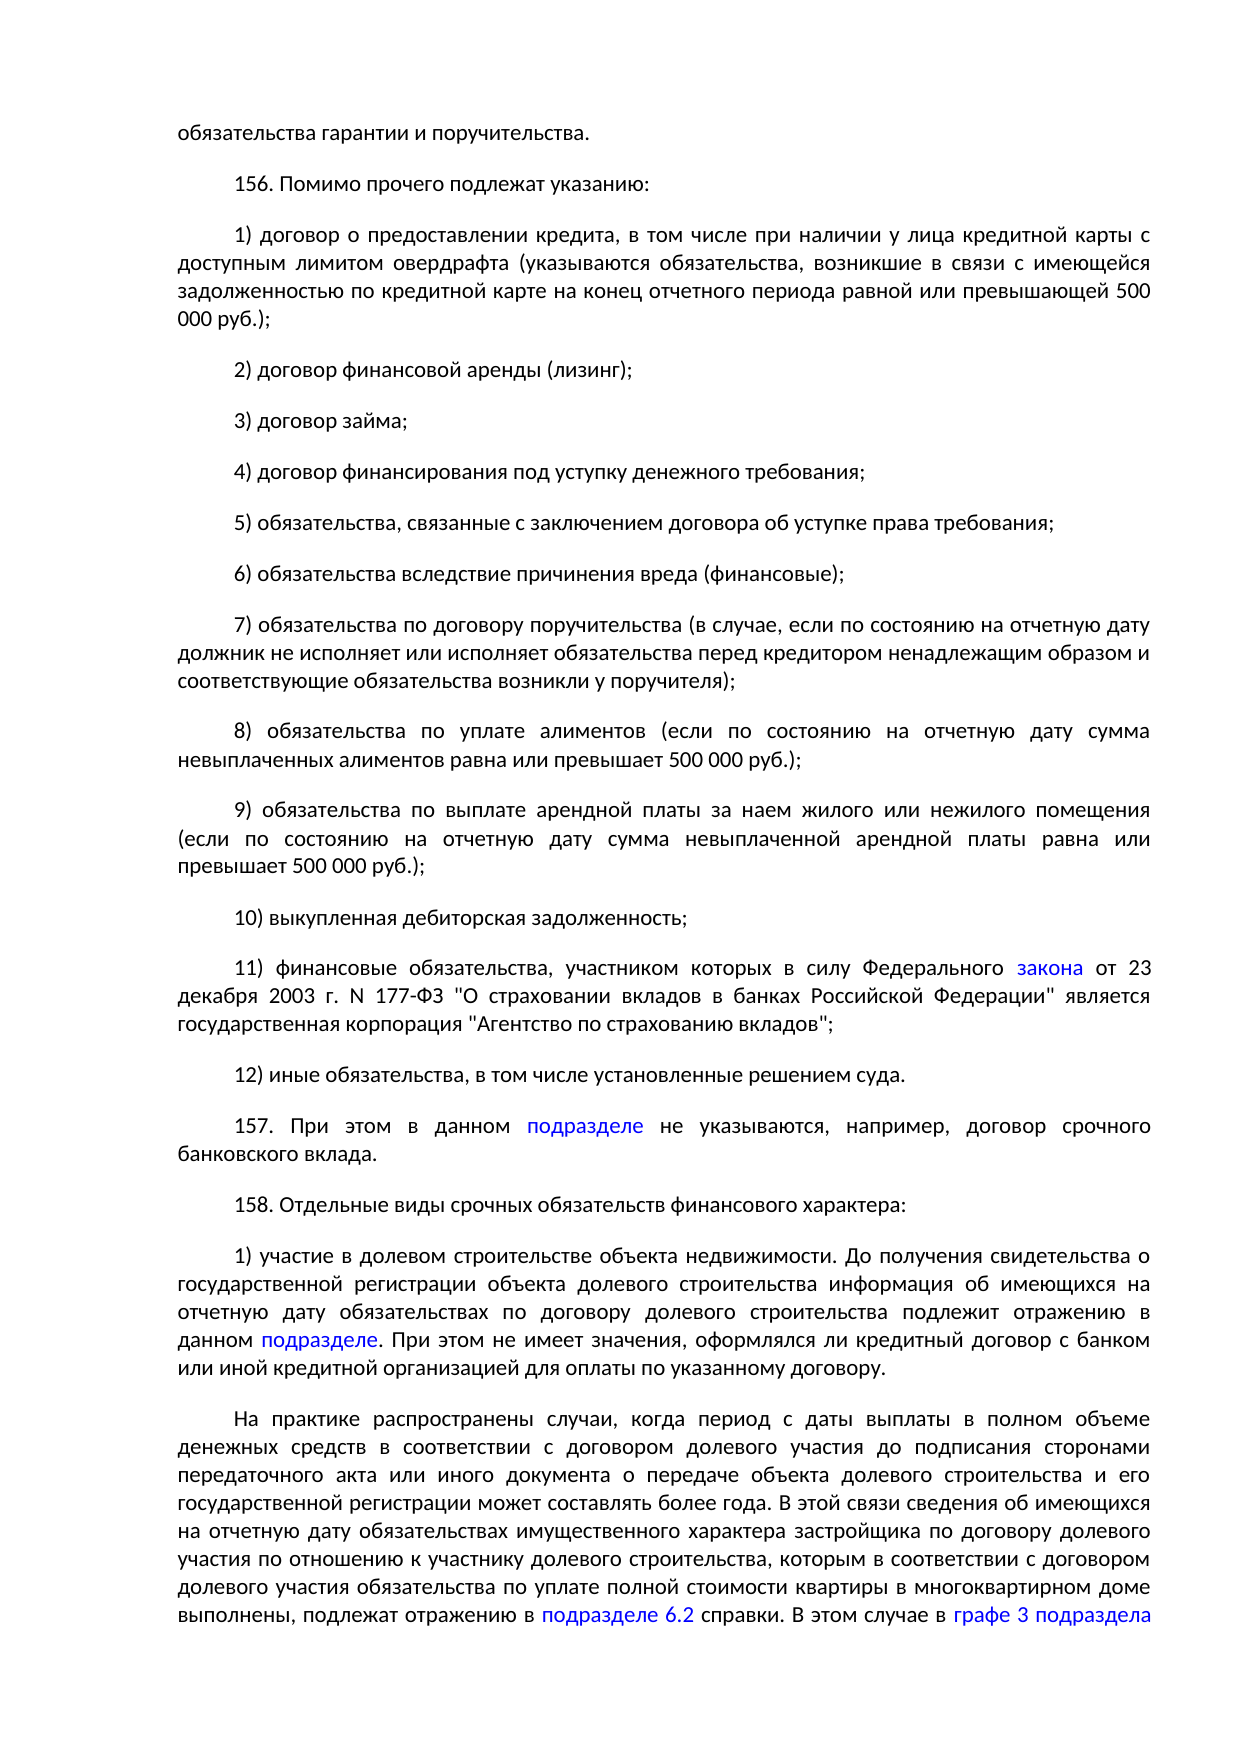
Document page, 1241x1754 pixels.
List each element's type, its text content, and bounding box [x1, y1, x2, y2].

text 8) обязательства по уплате алиментов (если по состоянию на отчетную дату сумма невыплаченных алиментов равна или превышает 500 000 руб.); [177, 717, 1152, 773]
text 3) договор займа; [177, 406, 1152, 434]
text 6) обязательства вследствие причинения вреда (финансовые); [177, 559, 1152, 587]
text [177, 118, 1152, 146]
text 158. Отдельные виды срочных обязательств финансового характера: [177, 1190, 1152, 1218]
text 1) договор о предоставлении кредита, в том числе при наличии у лица кредитной карты с доступным лимитом овердрафта (указываются обязательства, возникшие в связи с имеющейся задолженностью по кредитной карте на конец отчетного периода равной или превышающей 500 000 руб.); [177, 220, 1152, 332]
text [177, 1404, 1152, 1628]
text 2) договор финансовой аренды (лизинг); [177, 355, 1152, 383]
text 5) обязательства, связанные с заключением договора об уступке права требования; [177, 508, 1152, 536]
text 9) обязательства по выплате арендной платы за наем жилого или нежилого помещения (если по состоянию на отчетную дату сумма невыплаченной арендной платы равна или превышает 500 000 руб.); [177, 796, 1152, 880]
text 12) иные обязательства, в том числе установленные решением суда. [177, 1061, 1152, 1088]
text 157. При этом в данном подразделе не указываются, например, договор срочного банковского вклада. [177, 1111, 1152, 1167]
text 10) выкупленная дебиторская задолженность; [177, 903, 1152, 931]
text 1) участие в долевом строительстве объекта недвижимости. До получения свидетельства о государственной регистрации объекта долевого строительства информация об имеющихся на отчетную дату обязательствах по договору долевого строительства подлежит отражению в данном подразделе. При этом не имеет значения, оформлялся ли кредитный договор с банком или иной кредитной организацией для оплаты по указанному договору. [177, 1241, 1152, 1381]
text 156. Помимо прочего подлежат указанию: [177, 169, 1152, 197]
text 7) обязательства по договору поручительства (в случае, если по состоянию на отчетную дату должник не исполняет или исполняет обязательства перед кредитором ненадлежащим образом и соответствующие обязательства возникли у поручителя); [177, 610, 1152, 694]
text 11) финансовые обязательства, участником которых в силу Федерального закона от 23 декабря 2003 г. N 177-ФЗ "О страховании вкладов в банках Российской Федерации" является государственная корпорация "Агентство по страхованию вкладов"; [177, 953, 1152, 1038]
text 4) договор финансирования под уступку денежного требования; [177, 457, 1152, 485]
